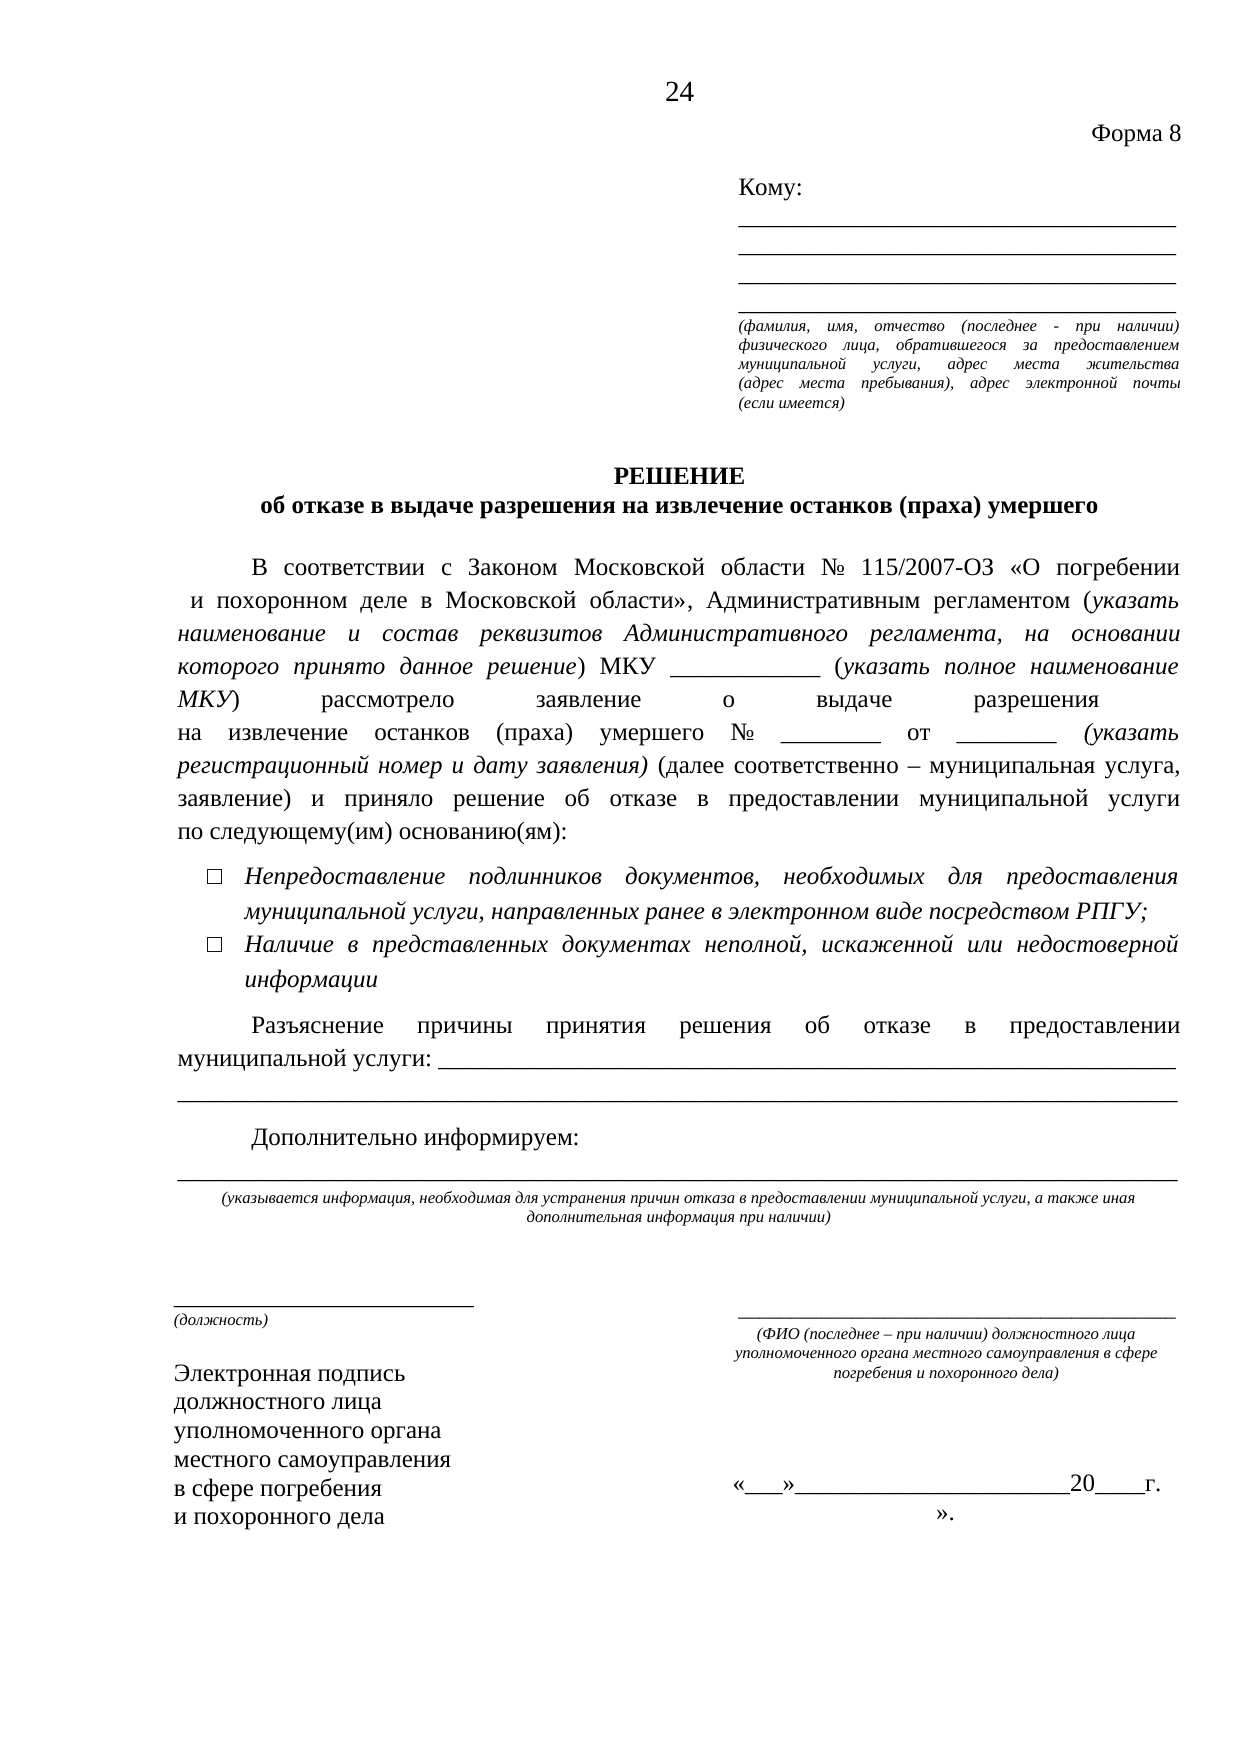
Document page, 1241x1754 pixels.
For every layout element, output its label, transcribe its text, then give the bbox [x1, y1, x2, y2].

text об отказе в выдаче разрешения на извлечение останков (праха) умершего [177, 490, 1181, 519]
text Дополнительно информируем: [251, 1122, 1181, 1150]
table_header ________________________ (должность) Электронная подпись должностного лица уполномоченного органа местного самоуправления в сфере погребения и похоронного дела [163, 1248, 487, 1554]
text Форма 8 [177, 118, 1181, 147]
text (фамилия, имя, отчество (последнее - при наличии) физического лица, обратившегося за предоставлением муниципальной услуги, адрес места жительства (адрес места пребывания), адрес электронной почты (если имеется) [738, 316, 1181, 412]
text Разъяснение причины принятия решения об отказе в предоставлении муниципальной услуги: ___________________________________________________________ [177, 1010, 1181, 1072]
text ____________________________________________________________________________________________________________________________________________ [738, 201, 1181, 316]
text В соответствии с Законом Московской области № 115/2007-ОЗ «О погребении и похоронном деле в Московской области», Административным регламентом (указать наименование и состав реквизитов Административного регламента, на основании которого принято данное решение) МКУ ____________ (указать полное наименование МКУ) рассмотрело заявление о выдаче разрешения на извлечение останков (праха) умершего № ________ от ________ (указать регистрационный номер и дату заявления) (далее соответственно – муниципальная услуга, заявление) и приняло решение об отказе в предоставлении муниципальной услуги по следующему(им) основанию(ям): [177, 552, 1181, 844]
text РЕШЕНИЕ [177, 461, 1181, 490]
text (указывается информация, необходимая для устранения причин отказа в предоставлении муниципальной услуги, а также иная дополнительная информация при наличии) [177, 1188, 1181, 1226]
text ________________________________________________________________________________ [177, 1076, 1181, 1105]
list Непредоставление подлинников документов, необходимых для предоставления муниципальной услуги, направленных ранее в электронном виде посредством РПГУ; [207, 861, 1181, 925]
text Кому: [738, 172, 1181, 201]
table_header __________________________________________ (ФИО (последнее – при наличии) должностного лица уполномоченного органа местного самоуправления в сфере погребения и похоронного дела) «___»______________________20____г. ». [487, 1248, 1211, 1554]
text ________________________________________________________________________________ [177, 1155, 1181, 1183]
list Наличие в представленных документах неполной, искаженной или недостоверной информации [207, 929, 1181, 993]
